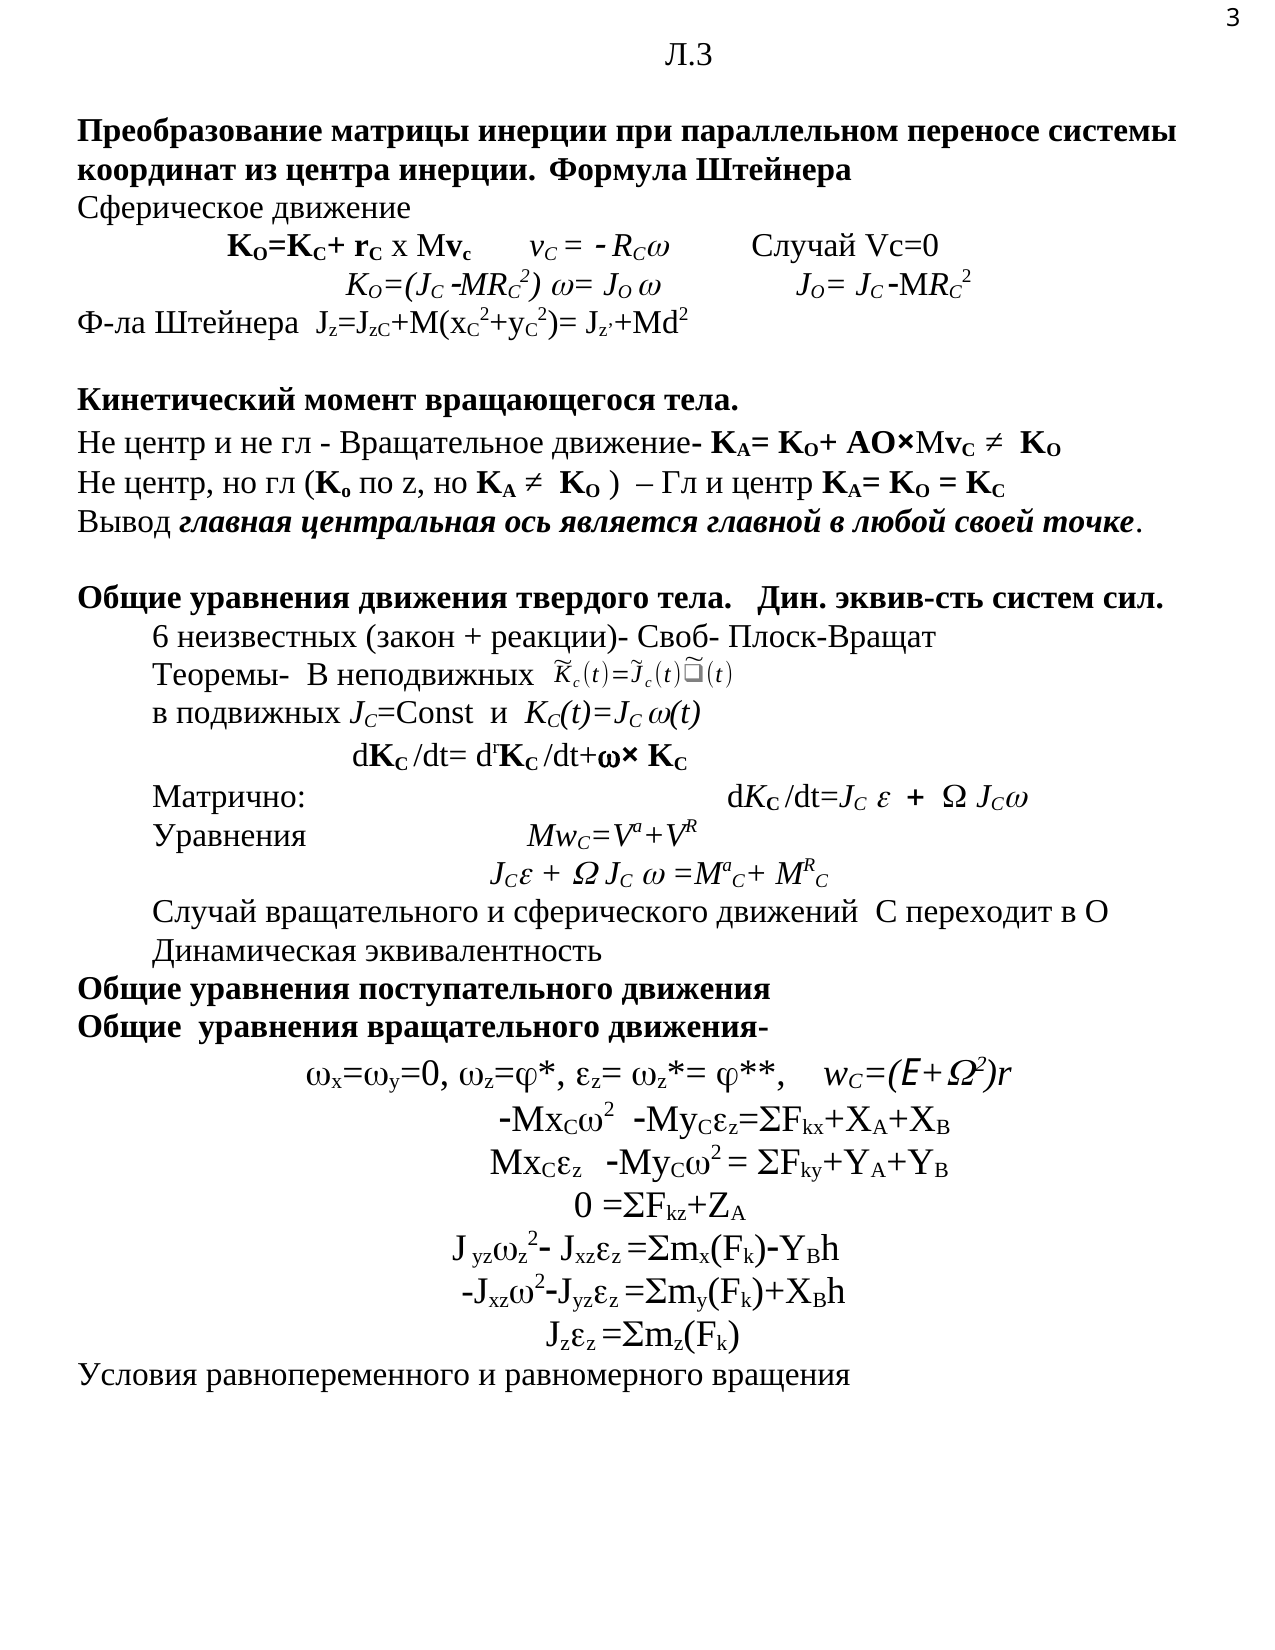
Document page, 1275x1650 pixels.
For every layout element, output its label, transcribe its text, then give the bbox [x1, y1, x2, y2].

text Общие уравнения движения твердого тела. Дин. эквив-сть систем сил. [77, 578, 1240, 616]
text x=y=0, z=*, z= z*= **, wC=(E+)r [77, 1045, 1240, 1096]
text J yzz2 Jxzz =mx(Fk)YBh [452, 1225, 1240, 1268]
text MxCz MyC2 = Fky+YA+YB [452, 1139, 1240, 1182]
text Ф-ла Штейнера Jz=JzC+M(xC2+yC2)= Jz’+Md2 [77, 302, 1240, 341]
text 6 неизвестных (закон + реакции)- Своб- Плоск-Вращат [152, 616, 1240, 654]
text Общие уравнения вращательного движения- [77, 1007, 1240, 1045]
text Случай вращательного и сферического движений С переходит в О [152, 892, 1240, 930]
text Сферическое движение [77, 187, 1240, 226]
text MxC2 MyCz=Fkx+XA+XB [452, 1096, 1240, 1139]
text Не центр и не гл - Вращательное движение- KА= KО+ АО×MvC ≠ KО [77, 417, 1240, 463]
text Вывод главная центральная ось является главной в любой своей точке. [77, 501, 1240, 539]
subtitle в подвижных JС=Сonst и KС(t)=JС (t) [152, 693, 1240, 731]
text KО=KС+ rC x Mvc vC =  RC Случай Vc=0 [227, 226, 1240, 264]
subtitle Теоремы- В неподвижных [152, 654, 1240, 693]
subtitle dKС /dt= drKС /dt+× KС [152, 731, 1240, 777]
text Jzz =mz(Fk) [452, 1312, 1240, 1355]
text Общие уравнения поступательного движения [77, 968, 1240, 1007]
text Условия равнопеременного и равномерного вращения [77, 1355, 1240, 1393]
text Преобразование матрицы инерции при параллельном переносе системы координат из центра инерции. Формула Штейнера [77, 111, 1240, 187]
text JС + JС =MaС+ MRС [77, 853, 1240, 892]
text -Jxz2Jyzz =my(Fk)+XBh [452, 1268, 1240, 1312]
text Л.3 [152, 34, 1240, 72]
text KO=(JC MRC2) = JO JO= JC MRC2 [77, 264, 1240, 302]
subtitle Уравнения MwC=Va+VR [152, 815, 1240, 853]
text Кинетический момент вращающегося тела. [77, 379, 1240, 417]
text Матрично: dKС /dt=JC  JС [77, 777, 1240, 815]
text Не центр, но гл (Kо по z, но KА ≠ KО ) – Гл и центр KА= KО = KС [77, 463, 1240, 501]
text 0 =Fkz+ZA [452, 1182, 1240, 1225]
text Динамическая эквивалентность [152, 930, 1240, 968]
